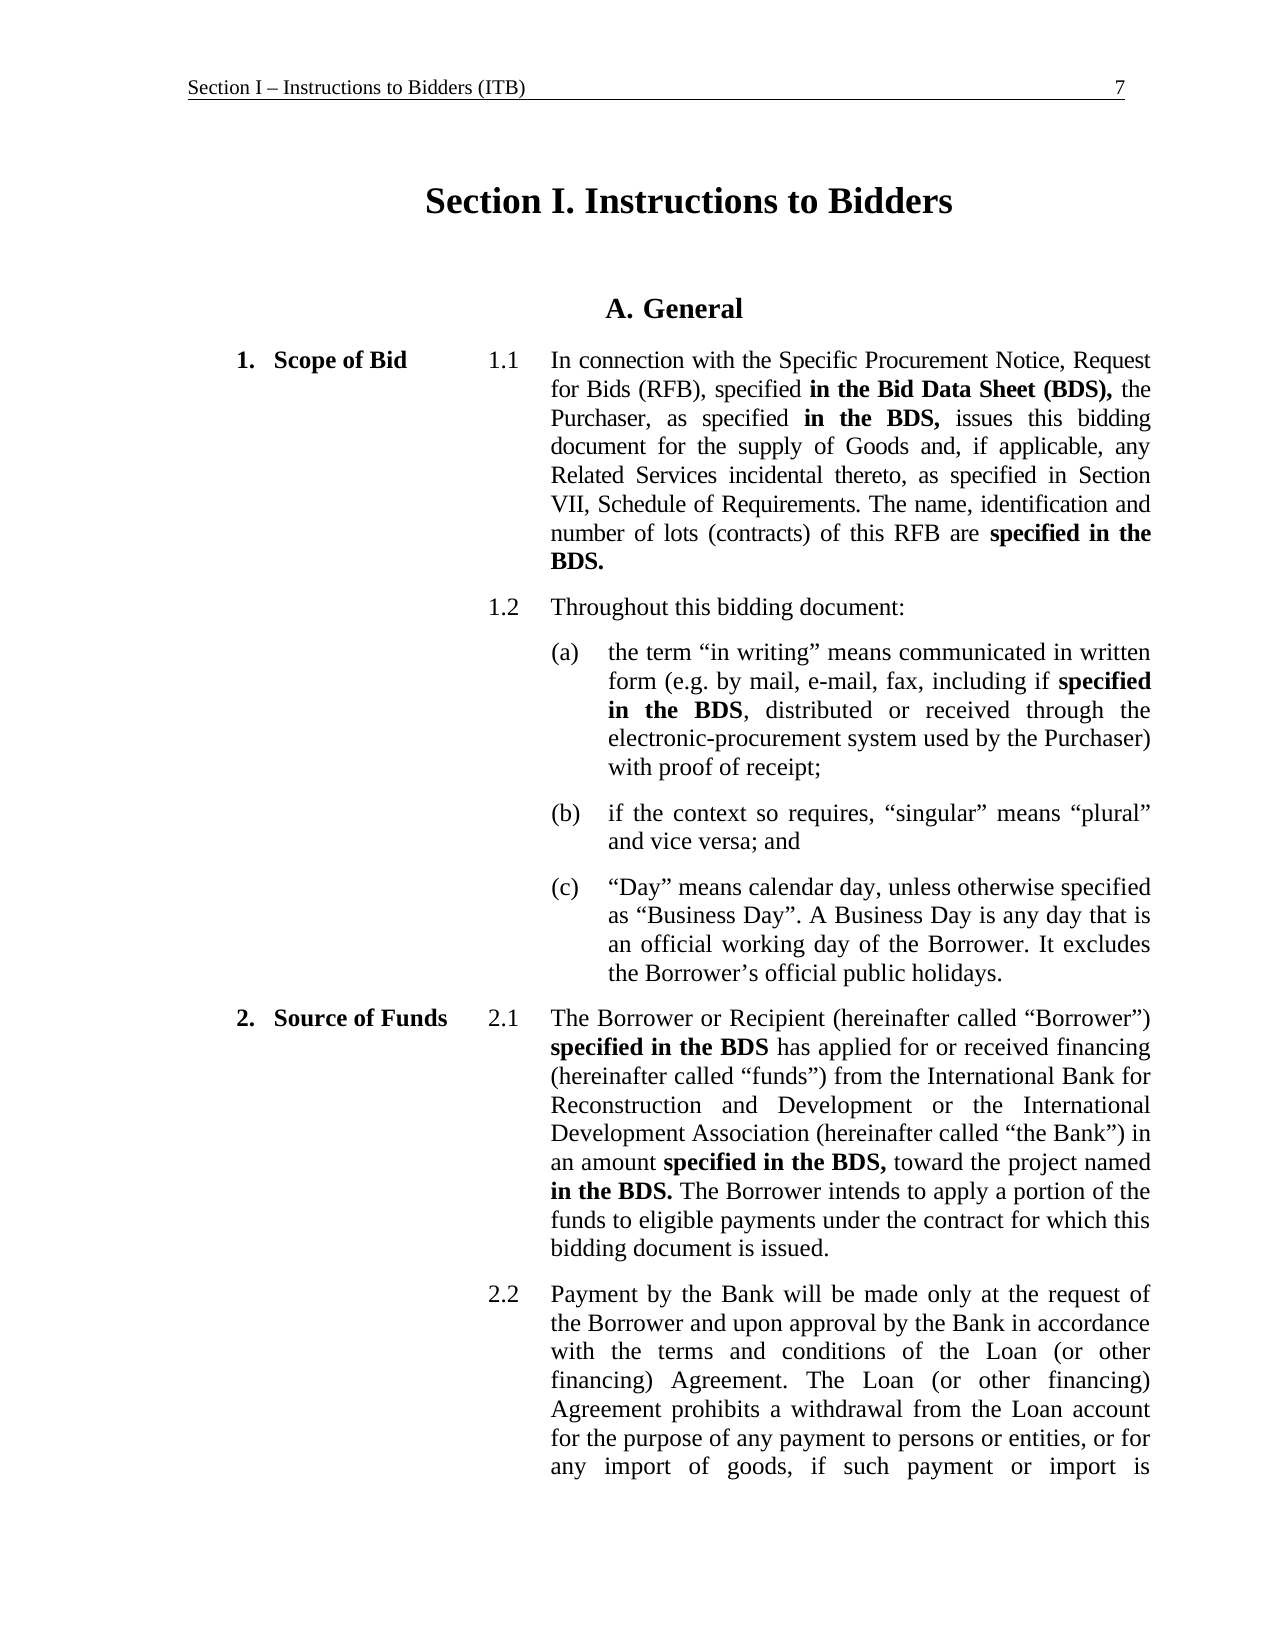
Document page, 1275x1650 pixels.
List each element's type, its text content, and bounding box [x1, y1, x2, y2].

table_cell Source of Funds [188, 1004, 477, 1480]
table_header General [188, 291, 1162, 345]
table_header Section I. Instructions to Bidders [188, 179, 1152, 262]
table_cell In connection with the Specific Procurement Notice, Request for Bids (RFB), specified in the Bid Data Sheet (BDS), the Purchaser, as specified in the BDS, issues this bidding document for the supply of Goods and, if applicable, any Related Services incidental thereto, as specified in Section VII, Schedule of Requirements. The name, identification and number of lots (contracts) of this RFB are specified in the BDS. Throughout this bidding document: the term “in writing” means communicated in written form (e.g. by mail, e-mail, fax, including if specified in the BDS, distributed or received through the electronic-procurement system used by the Purchaser) with proof of receipt; if the context so requires, “singular” means “plural” and vice versa; and “Day” means calendar day, unless otherwise specified as “Business Day”. A Business Day is any day that is an official working day of the Borrower. It excludes the Borrower’s official public holidays. [477, 345, 1162, 1003]
table_cell Scope of Bid [188, 345, 477, 1003]
